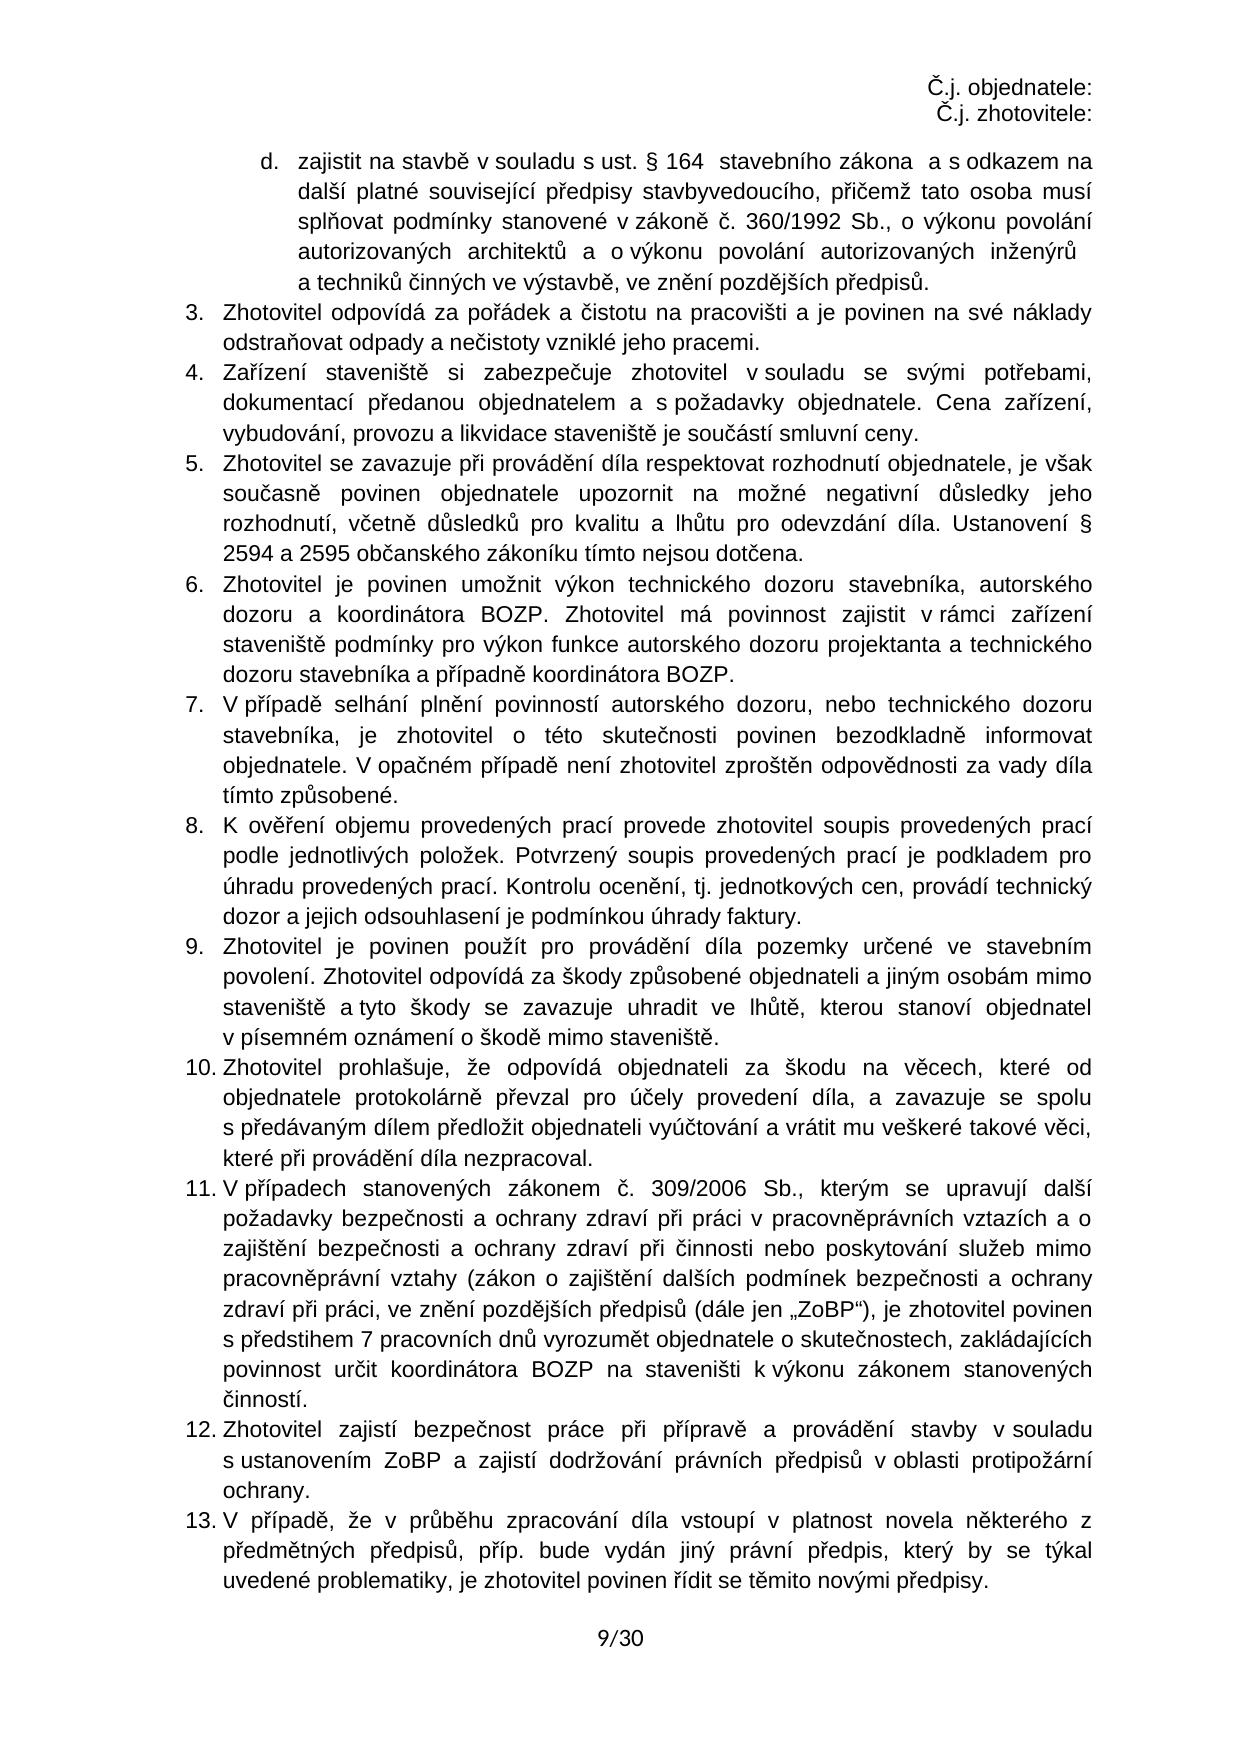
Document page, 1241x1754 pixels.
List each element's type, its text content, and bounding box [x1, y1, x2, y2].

list zajistit na stavbě v souladu s ust. § 164 stavebního zákona a s odkazem na další platné související předpisy stavbyvedoucího, přičemž tato osoba musí splňovat podmínky stanovené v zákoně č. 360/1992 Sb., o výkonu povolání autorizovaných architektů a o výkonu povolání autorizovaných inženýrů a techniků činných ve výstavbě, ve znění pozdějších předpisů. [260, 148, 1093, 295]
list V případě, že v průběhu zpracování díla vstoupí v platnost novela některého z předmětných předpisů, příp. bude vydán jiný právní předpis, který by se týkal uvedené problematiky, je zhotovitel povinen řídit se těmito novými předpisy. [185, 1507, 1093, 1594]
list Zhotovitel je povinen použít pro provádění díla pozemky určené ve stavebním povolení. Zhotovitel odpovídá za škody způsobené objednateli a jiným osobám mimo staveniště a tyto škody se zavazuje uhradit ve lhůtě, kterou stanoví objednatel v písemném oznámení o škodě mimo staveniště. [185, 933, 1093, 1050]
list K ověření objemu provedených prací provede zhotovitel soupis provedených prací podle jednotlivých položek. Potvrzený soupis provedených prací je podkladem pro úhradu provedených prací. Kontrolu ocenění, tj. jednotkových cen, provádí technický dozor a jejich odsouhlasení je podmínkou úhrady faktury. [185, 812, 1093, 929]
list V případech stanovených zákonem č. 309/2006 Sb., kterým se upravují další požadavky bezpečnosti a ochrany zdraví při práci v pracovněprávních vztazích a o zajištění bezpečnosti a ochrany zdraví při činnosti nebo poskytování služeb mimo pracovněprávní vztahy (zákon o zajištění dalších podmínek bezpečnosti a ochrany zdraví při práci, ve znění pozdějších předpisů (dále jen „ZoBP“), je zhotovitel povinen s předstihem 7 pracovních dnů vyrozumět objednatele o skutečnostech, zakládajících povinnost určit koordinátora BOZP na staveništi k výkonu zákonem stanovených činností. [185, 1175, 1093, 1412]
list Zhotovitel se zavazuje při provádění díla respektovat rozhodnutí objednatele, je však současně povinen objednatele upozornit na možné negativní důsledky jeho rozhodnutí, včetně důsledků pro kvalitu a lhůtu pro odevzdání díla. Ustanovení § 2594 a 2595 občanského zákoníku tímto nejsou dotčena. [185, 450, 1093, 567]
list Zhotovitel zajistí bezpečnost práce při přípravě a provádění stavby v souladu s ustanovením ZoBP a zajistí dodržování právních předpisů v oblasti protipožární ochrany. [185, 1416, 1093, 1503]
list Zařízení staveniště si zabezpečuje zhotovitel v souladu se svými potřebami, dokumentací předanou objednatelem a s požadavky objednatele. Cena zařízení, vybudování, provozu a likvidace staveniště je součástí smluvní ceny. [185, 359, 1093, 446]
list V případě selhání plnění povinností autorského dozoru, nebo technického dozoru stavebníka, je zhotovitel o této skutečnosti povinen bezodkladně informovat objednatele. V opačném případě není zhotovitel zproštěn odpovědnosti za vady díla tímto způsobené. [185, 691, 1093, 808]
list Zhotovitel je povinen umožnit výkon technického dozoru stavebníka, autorského dozoru a koordinátora BOZP. Zhotovitel má povinnost zajistit v rámci zařízení staveniště podmínky pro výkon funkce autorského dozoru projektanta a technického dozoru stavebníka a případně koordinátora BOZP. [185, 571, 1093, 687]
list Zhotovitel prohlašuje, že odpovídá objednateli za škodu na věcech, které od objednatele protokolárně převzal pro účely provedení díla, a zavazuje se spolu s předávaným dílem předložit objednateli vyúčtování a vrátit mu veškeré takové věci, které při provádění díla nezpracoval. [185, 1054, 1093, 1171]
list Zhotovitel odpovídá za pořádek a čistotu na pracovišti a je povinen na své náklady odstraňovat odpady a nečistoty vzniklé jeho pracemi. [185, 299, 1093, 355]
